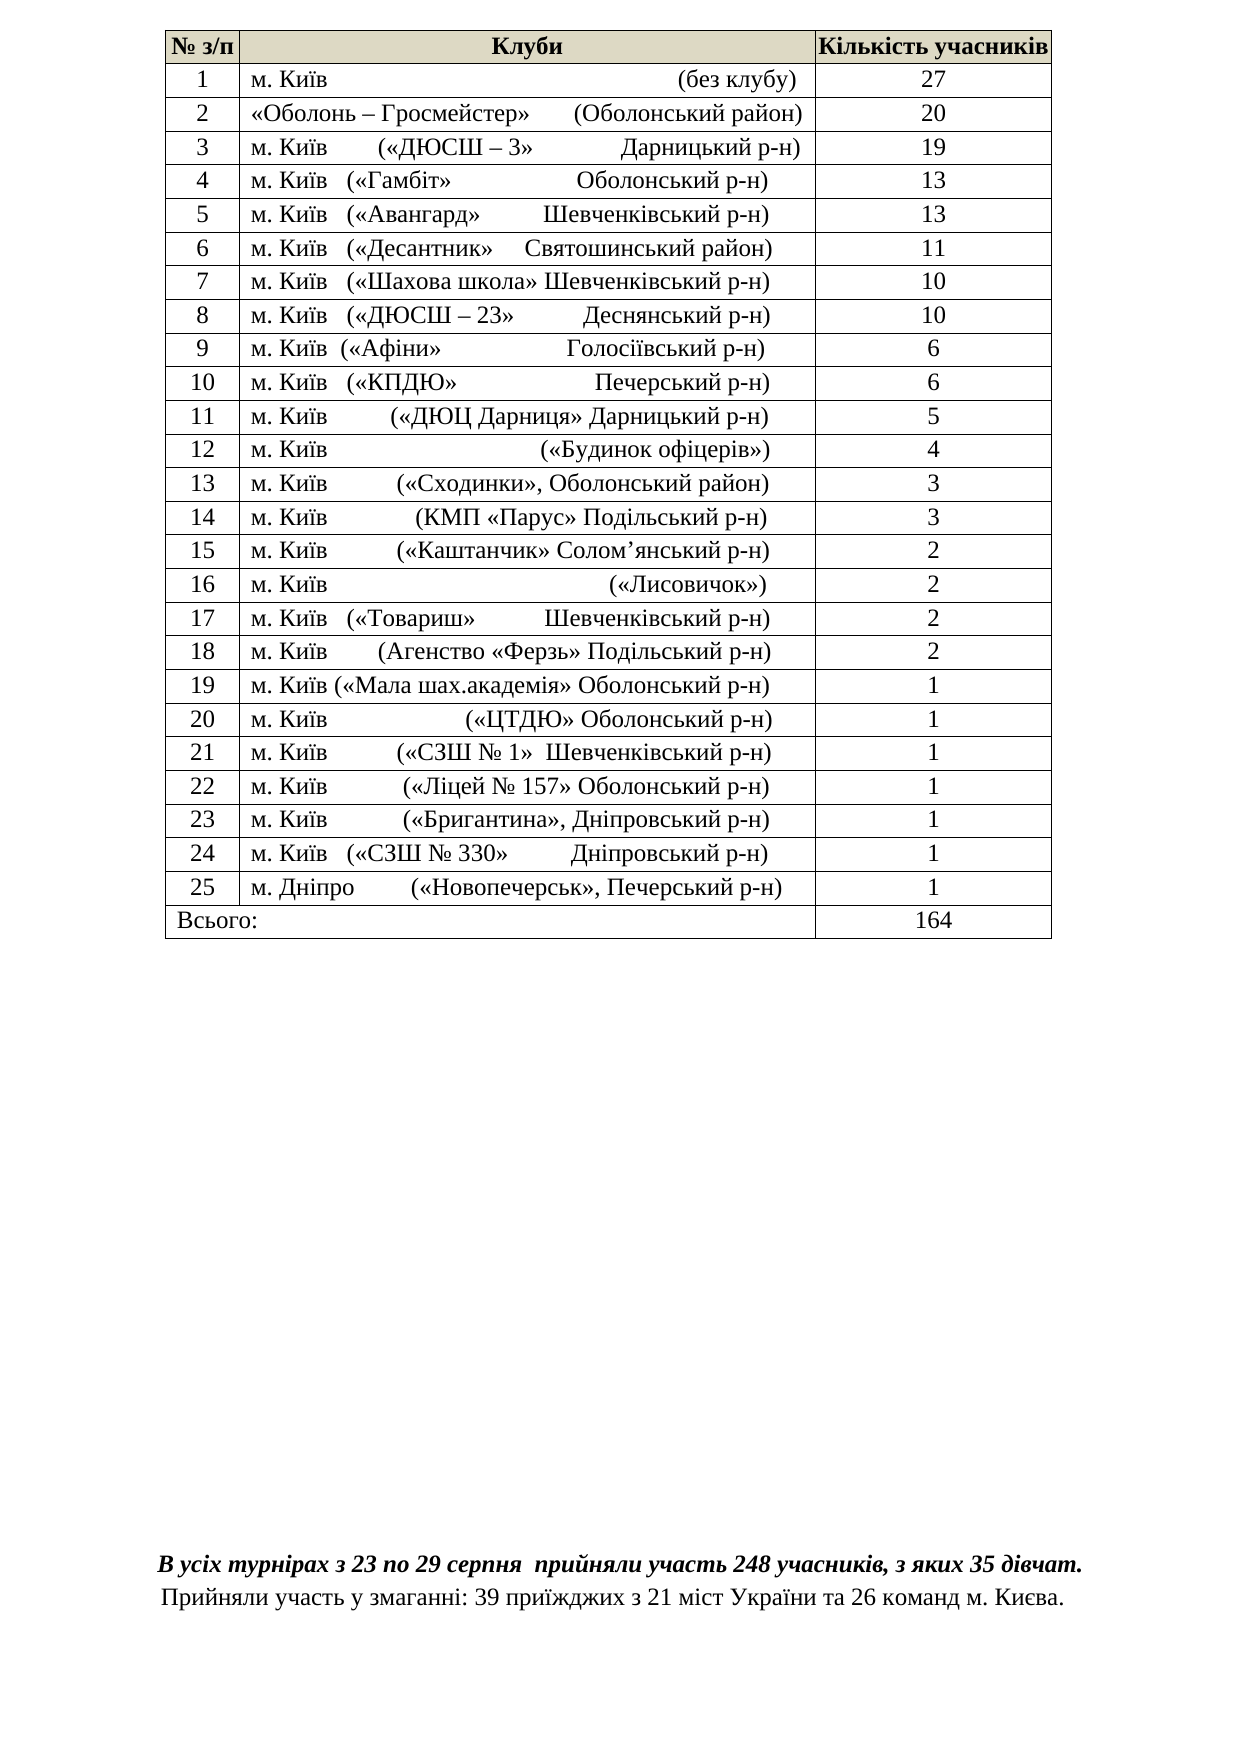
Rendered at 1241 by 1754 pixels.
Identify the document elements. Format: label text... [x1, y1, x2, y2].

table_cell м. Київ (КМП «Парус» Подільський р-н) [240, 502, 815, 534]
table_cell 12 [166, 435, 239, 467]
table_cell 13 [816, 199, 1051, 232]
table_cell м. Київ («Каштанчик» Солом’янський р-н) [240, 535, 815, 568]
table_cell 164 [816, 906, 1051, 938]
table_cell м. Київ («СЗШ № 1» Шевченківський р-н) [240, 737, 815, 770]
table_cell 14 [166, 502, 239, 534]
table_cell 1 [816, 771, 1051, 803]
table_cell 27 [816, 64, 1051, 97]
table_cell «Оболонь – Гросмейстер» (Оболонський район) [240, 98, 815, 131]
table_header Кількість учасників [816, 31, 1051, 63]
table_cell м. Київ («ДЮЦ Дарниця» Дарницький р-н) [240, 401, 815, 433]
table_cell 1 [816, 670, 1051, 703]
table_cell 8 [166, 300, 239, 332]
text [88, 1582, 1137, 1611]
table_cell Всього: [166, 906, 815, 938]
table_cell 6 [166, 233, 239, 265]
table_cell м. Київ («СЗШ № 330» Дніпровський р-н) [240, 838, 815, 871]
table_cell 19 [816, 132, 1051, 164]
table_cell 1 [816, 872, 1051, 904]
table_cell 1 [816, 805, 1051, 837]
text В усіх турнірах з 23 по 29 серпня прийняли участь 248 учасників, з яких 35 дівчат. [59, 1549, 1181, 1578]
table_cell 1 [816, 838, 1051, 871]
table_cell 17 [166, 603, 239, 635]
table_header Клуби [240, 31, 815, 63]
table_cell 10 [816, 300, 1051, 332]
table_cell 23 [166, 805, 239, 837]
table_cell 2 [816, 636, 1051, 669]
table_cell м. Київ («ЦТДЮ» Оболонський р-н) [240, 704, 815, 736]
table_cell 19 [166, 670, 239, 703]
table_cell м. Київ («Авангард» Шевченківський р-н) [240, 199, 815, 232]
table_cell м. Київ («Афіни» Голосіївський р-н) [240, 334, 815, 366]
table_cell м. Київ («ДЮСШ – 3» Дарницький р-н) [240, 132, 815, 164]
table_cell 7 [166, 266, 239, 299]
table_cell 3 [816, 468, 1051, 501]
table_cell м. Київ («Будинок офіцерів») [240, 435, 815, 467]
table_cell м. Київ («Мала шах.академія» Оболонський р-н) [240, 670, 815, 703]
table_cell м. Київ («Десантник» Святошинський район) [240, 233, 815, 265]
table_cell 24 [166, 838, 239, 871]
table_cell м. Київ («Лисовичок») [240, 569, 815, 602]
table_cell 21 [166, 737, 239, 770]
table_cell 2 [816, 569, 1051, 602]
table_cell м. Київ («Бригантина», Дніпровський р-н) [240, 805, 815, 837]
table_cell 6 [816, 334, 1051, 366]
table_cell м. Дніпро («Новопечерськ», Печерський р-н) [240, 872, 815, 904]
table_cell м. Київ (без клубу) [240, 64, 815, 97]
table_cell 25 [166, 872, 239, 904]
table_cell 18 [166, 636, 239, 669]
table_cell м. Київ («Товариш» Шевченківський р-н) [240, 603, 815, 635]
table_cell 9 [166, 334, 239, 366]
table_cell м. Київ («Ліцей № 157» Оболонський р-н) [240, 771, 815, 803]
table_cell 6 [816, 367, 1051, 400]
table_cell м. Київ («Сходинки», Оболонський район) [240, 468, 815, 501]
table_cell м. Київ («КПДЮ» Печерський р-н) [240, 367, 815, 400]
table_cell м. Київ («Шахова школа» Шевченківський р-н) [240, 266, 815, 299]
table_cell 16 [166, 569, 239, 602]
table_cell 3 [166, 132, 239, 164]
table_cell 4 [816, 435, 1051, 467]
table_header № з/п [166, 31, 239, 63]
table_cell 2 [816, 535, 1051, 568]
table_cell 13 [166, 468, 239, 501]
table_cell 1 [816, 737, 1051, 770]
table_cell 1 [816, 704, 1051, 736]
table_cell 4 [166, 165, 239, 198]
table_cell 13 [816, 165, 1051, 198]
table_cell 10 [166, 367, 239, 400]
table_cell 11 [816, 233, 1051, 265]
table_cell 20 [816, 98, 1051, 131]
table_cell 1 [166, 64, 239, 97]
table_cell 3 [816, 502, 1051, 534]
table_cell 5 [166, 199, 239, 232]
table_cell 22 [166, 771, 239, 803]
table_cell 10 [816, 266, 1051, 299]
table_cell 2 [816, 603, 1051, 635]
table_cell 2 [166, 98, 239, 131]
table_cell м. Київ («Гамбіт» Оболонський р-н) [240, 165, 815, 198]
table_cell 5 [816, 401, 1051, 433]
table_cell 20 [166, 704, 239, 736]
table_cell м. Київ (Агенство «Ферзь» Подільський р-н) [240, 636, 815, 669]
table_cell 15 [166, 535, 239, 568]
table_cell 11 [166, 401, 239, 433]
table_cell м. Київ («ДЮСШ – 23» Деснянський р-н) [240, 300, 815, 332]
